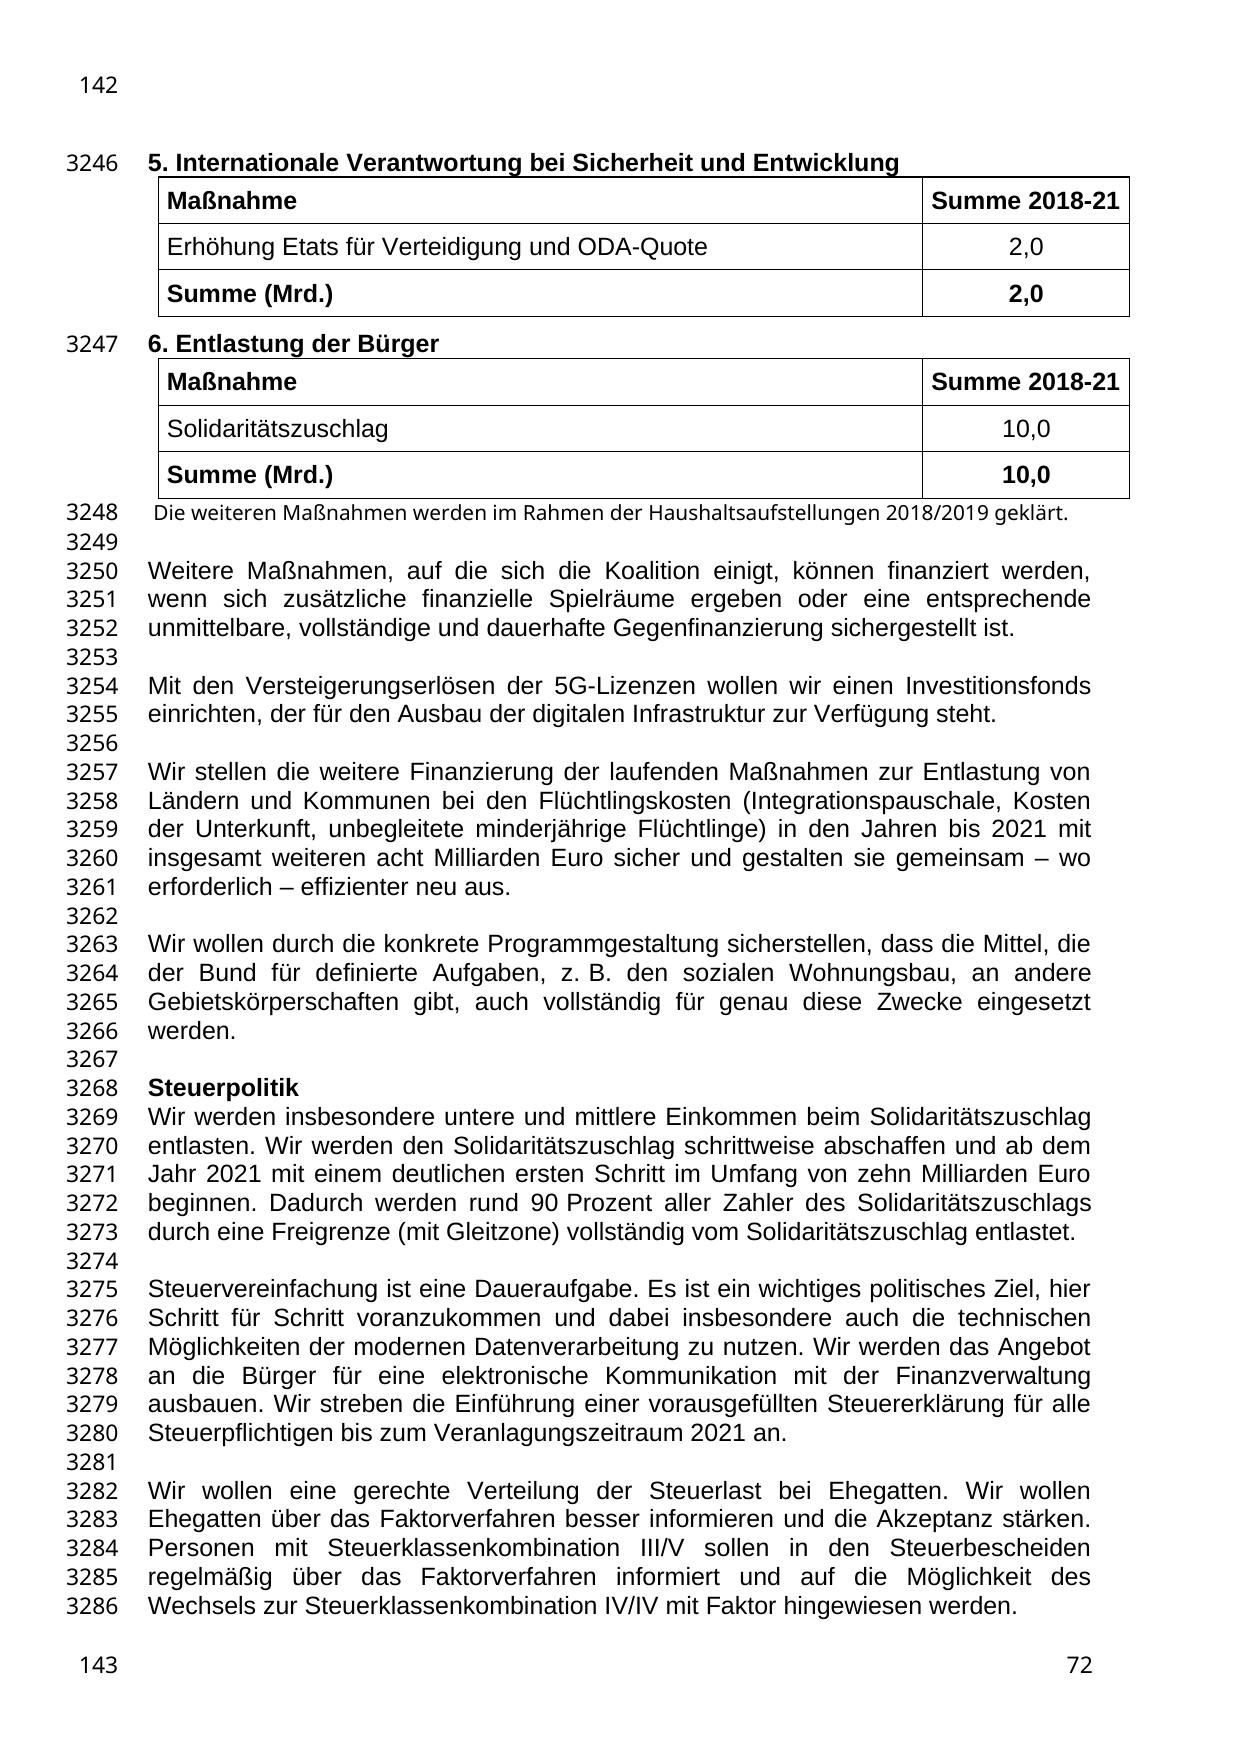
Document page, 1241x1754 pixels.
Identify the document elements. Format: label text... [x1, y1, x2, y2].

table_cell Summe (Mrd.) [159, 270, 922, 316]
subtitle Steuerpolitik [148, 1073, 1093, 1102]
table_cell Solidaritätszuschlag [159, 406, 922, 451]
table_cell Erhöhung Etats für Verteidigung und ODA-Quote [159, 224, 922, 269]
text Wir stellen die weitere Finanzierung der laufenden Maßnahmen zur Entlastung von Ländern und Kommunen bei den Flüchtlingskosten (Integrationspauschale, Kosten der Unterkunft, unbegleitete minderjährige Flüchtlinge) in den Jahren bis 2021 mit insgesamt weiteren acht Milliarden Euro sicher und gestalten sie gemeinsam – wo erforderlich – effizienter neu aus. [148, 757, 1093, 901]
table_header Summe 2018-21 [923, 359, 1129, 404]
text Wir wollen eine gerechte Verteilung der Steuerlast bei Ehegatten. Wir wollen Ehegatten über das Faktorverfahren besser informieren und die Akzeptanz stärken. Personen mit Steuerklassenkombination III/V sollen in den Steuerbescheiden regelmäßig über das Faktorverfahren informiert und auf die Möglichkeit des Wechsels zur Steuerklassenkombination IV/IV mit Faktor hingewiesen werden. [148, 1476, 1093, 1619]
table_header Maßnahme [159, 178, 922, 223]
text 5. Internationale Verantwortung bei Sicherheit und Entwicklung [148, 148, 1093, 176]
table_cell 10,0 [923, 452, 1129, 497]
table_cell 2,0 [923, 270, 1129, 316]
text Wir wollen durch die konkrete Programmgestaltung sicherstellen, dass die Mittel, die der Bund für definierte Aufgaben, z. B. den sozialen Wohnungsbau, an andere Gebietskörperschaften gibt, auch vollständig für genau diese Zwecke eingesetzt werden. [148, 929, 1093, 1044]
table_cell Summe (Mrd.) [159, 452, 922, 497]
table_cell 2,0 [923, 224, 1129, 269]
table_cell 10,0 [923, 406, 1129, 451]
text Weitere Maßnahmen, auf die sich die Koalition einigt, können finanziert werden, wenn sich zusätzliche finanzielle Spielräume ergeben oder eine entsprechende unmittelbare, vollständige und dauerhafte Gegenfinanzierung sichergestellt ist. [148, 556, 1093, 642]
text Mit den Versteigerungserlösen der 5G-Lizenzen wollen wir einen Investitionsfonds einrichten, der für den Ausbau der digitalen Infrastruktur zur Verfügung steht. [148, 671, 1093, 728]
table_header Maßnahme [159, 359, 922, 404]
text Steuervereinfachung ist eine Daueraufgabe. Es ist ein wichtiges politisches Ziel, hier Schritt für Schritt voranzukommen und dabei insbesondere auch die technischen Möglichkeiten der modernen Datenverarbeitung zu nutzen. Wir werden das Angebot an die Bürger für eine elektronische Kommunikation mit der Finanzverwaltung ausbauen. Wir streben die Einführung einer vorausgefüllten Steuererklärung für alle Steuerpflichtigen bis zum Veranlagungszeitraum 2021 an. [148, 1274, 1093, 1447]
text Wir werden insbesondere untere und mittlere Einkommen beim Solidaritätszuschlag entlasten. Wir werden den Solidaritätszuschlag schrittweise abschaffen und ab dem Jahr 2021 mit einem deutlichen ersten Schritt im Umfang von zehn Milliarden Euro beginnen. Dadurch werden rund 90 Prozent aller Zahler des Solidaritätszuschlags durch eine Freigrenze (mit Gleitzone) vollständig vom Solidaritätszuschlag entlastet. [148, 1102, 1093, 1246]
text Die weiteren Maßnahmen werden im Rahmen der Haushaltsaufstellungen 2018/2019 geklärt. [148, 498, 1093, 527]
table_header Summe 2018-21 [923, 178, 1129, 223]
text 6. Entlastung der Bürger [148, 329, 1093, 358]
